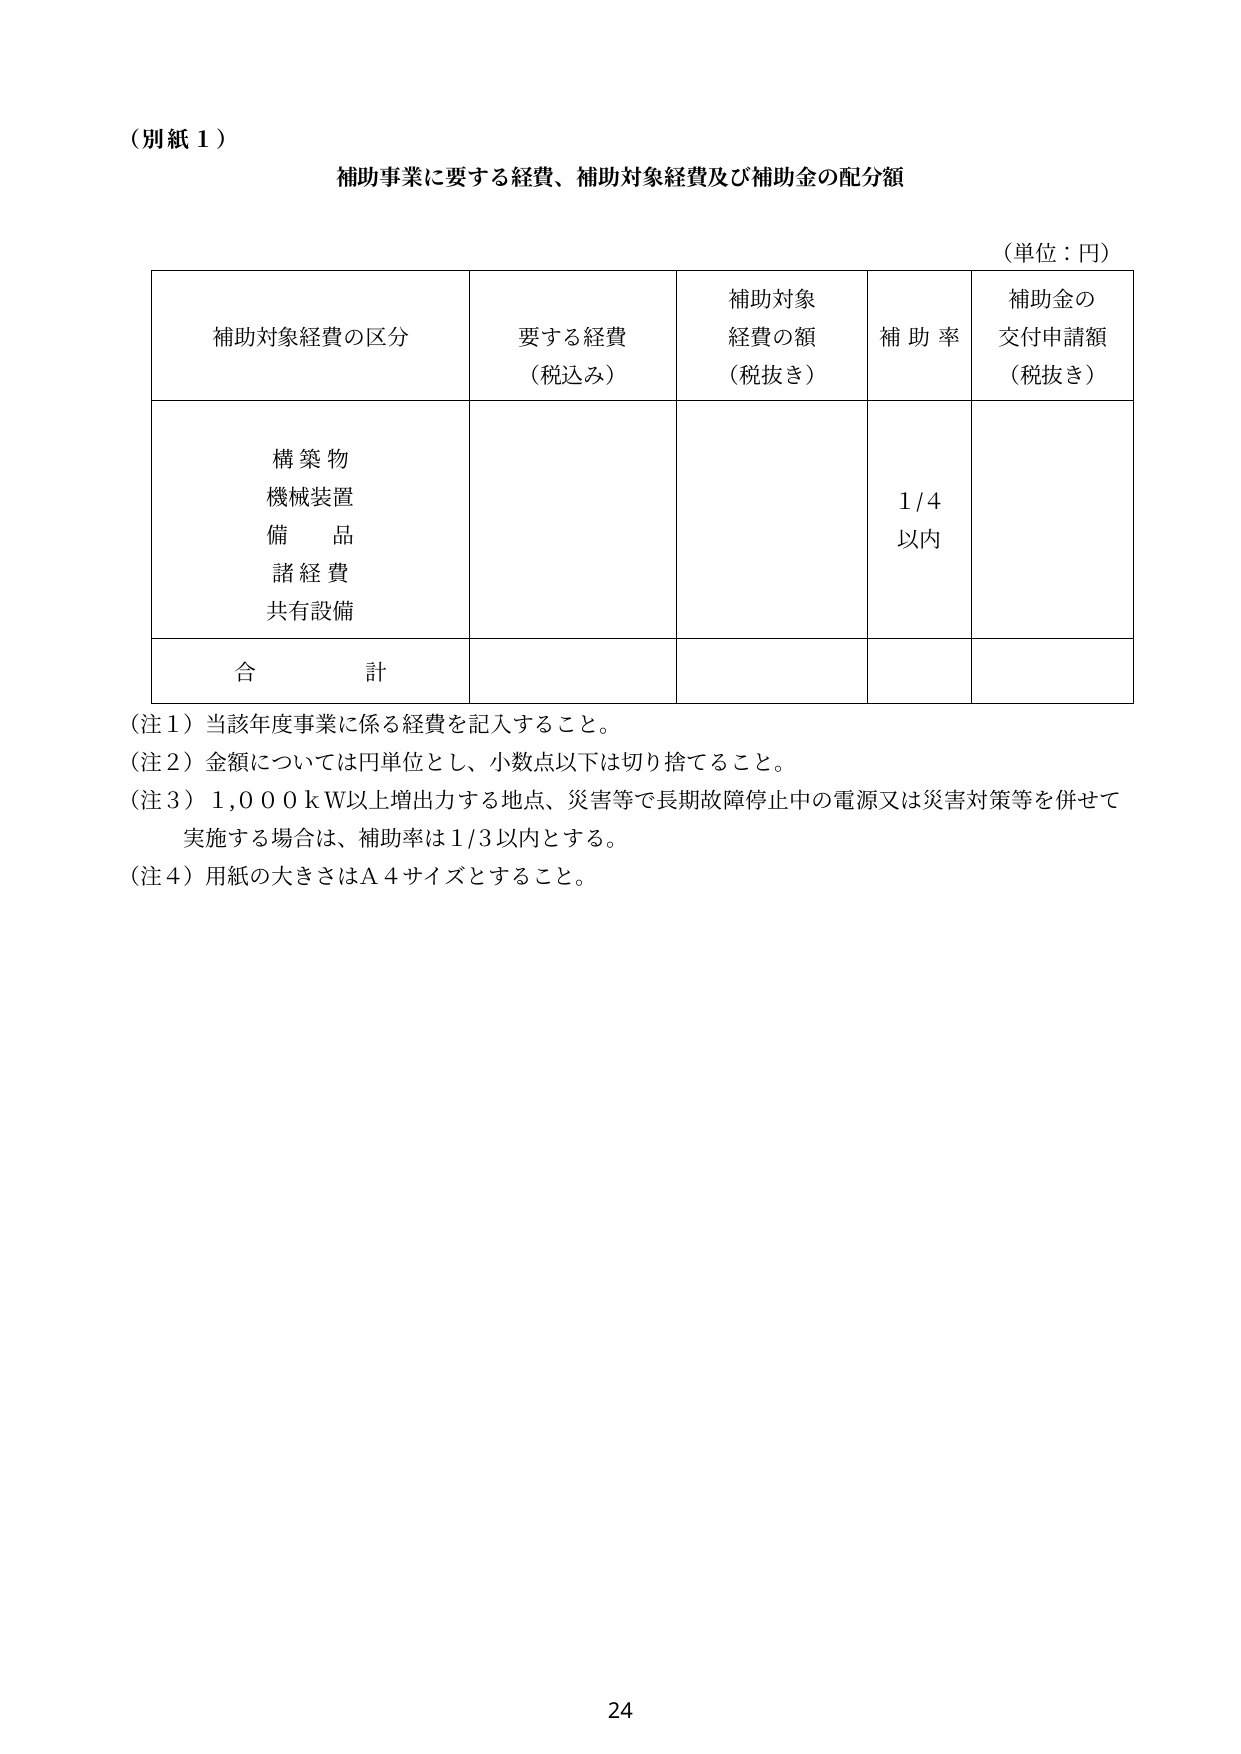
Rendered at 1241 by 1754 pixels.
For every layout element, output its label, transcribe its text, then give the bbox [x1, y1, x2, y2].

table_cell [868, 639, 971, 703]
text （注１）当該年度事業に係る経費を記入すること。 [118, 704, 1122, 742]
text （注２）金額については円単位とし、小数点以下は切り捨てること。 [118, 742, 1124, 780]
table_cell 合 計 [152, 639, 469, 703]
table_header 補助金の 交付申請額（税抜き） [972, 271, 1133, 400]
table_header 補助対象 経費の額 （税抜き） [677, 271, 867, 400]
table_cell 構 築 物 機械装置 備 品 諸 経 費 共有設備 又は総係費 消 費 税 [152, 401, 469, 637]
text （注４）用紙の大きさはＡ４サイズとすること。 [118, 856, 1124, 894]
text 補助事業に要する経費、補助対象経費及び補助金の配分額 [118, 157, 1122, 194]
text （注３）１,０００ｋＷ以上増出力する地点、災害等で長期故障停止中の電源又は災害対策等を併せて実施する場合は、補助率は１/３以内とする。 [118, 780, 1124, 856]
text （単位：円） [118, 232, 1122, 270]
table_cell [470, 401, 676, 637]
table_header 補助事業に要する経費 （税込み） [470, 271, 676, 400]
table_cell ― [972, 401, 1133, 637]
table_cell [972, 639, 1133, 703]
table_cell １/４ 以内 [868, 401, 971, 637]
table_cell [470, 639, 676, 703]
table_header 補助対象経費の区分 [152, 271, 469, 400]
table_header 補助率 [868, 271, 971, 400]
table_cell [677, 639, 867, 703]
table_cell ― [677, 401, 867, 637]
text （別紙１） [118, 119, 1122, 157]
